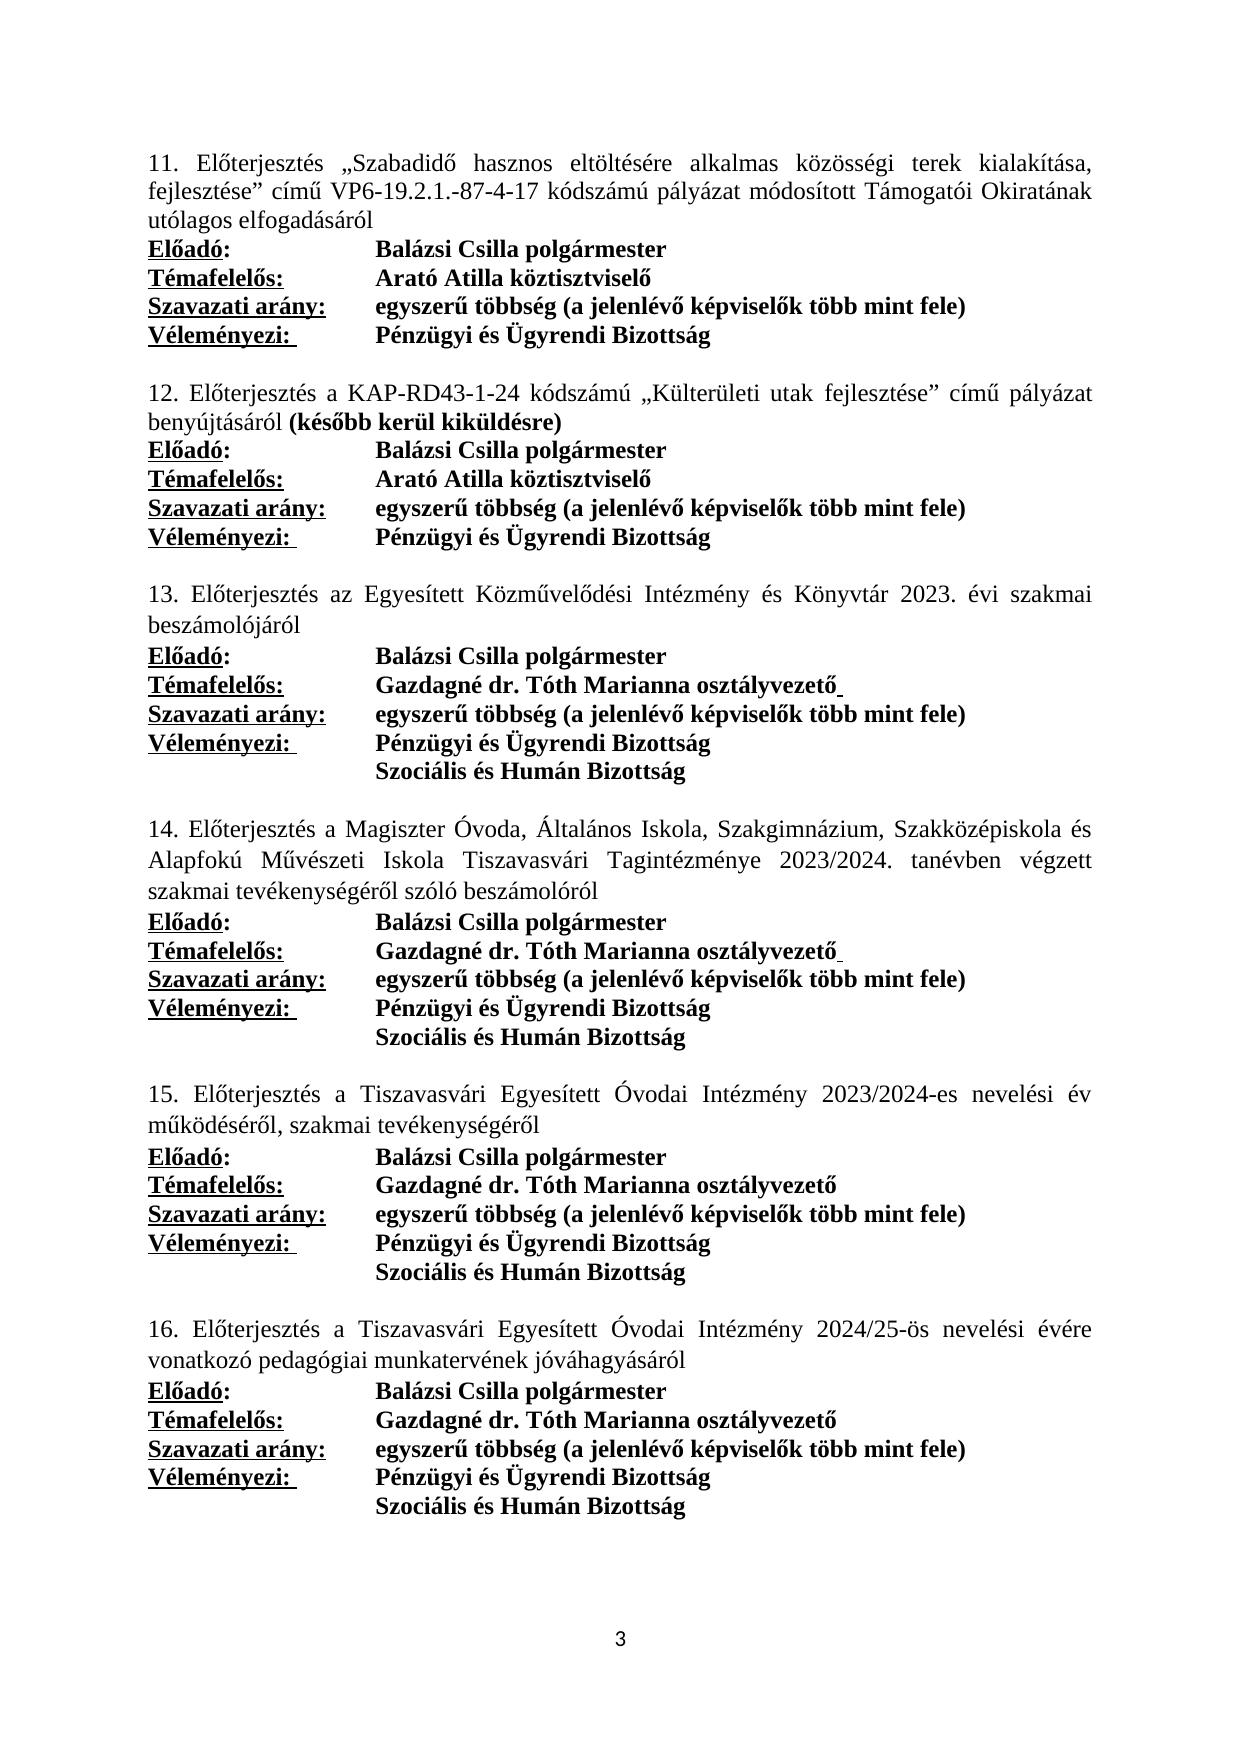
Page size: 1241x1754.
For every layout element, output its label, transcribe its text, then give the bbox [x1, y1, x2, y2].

text Véleményezi: Pénzügyi és Ügyrendi Bizottság [148, 1228, 1093, 1257]
text 15. Előterjesztés a Tiszavasvári Egyesített Óvodai Intézmény 2023/2024-es nevelési év működéséről, szakmai tevékenységéről [148, 1079, 1093, 1139]
text Témafelelős: Gazdagné dr. Tóth Marianna osztályvezető [148, 1170, 1093, 1199]
text Véleményezi: Pénzügyi és Ügyrendi Bizottság [148, 320, 1093, 349]
text Előadó: Balázsi Csilla polgármester [148, 1142, 1093, 1170]
text Véleményezi: Pénzügyi és Ügyrendi Bizottság [148, 522, 1093, 551]
text Szociális és Humán Bizottság [295, 1022, 1093, 1051]
text Előadó: Balázsi Csilla polgármester [148, 436, 1093, 464]
text Előadó: Balázsi Csilla polgármester [148, 234, 1093, 263]
text Szavazati arány: egyszerű többség (a jelenlévő képviselők több mint fele) [148, 493, 1093, 522]
text Szavazati arány: egyszerű többség (a jelenlévő képviselők több mint fele) [148, 1199, 1093, 1228]
text Témafelelős: Gazdagné dr. Tóth Marianna osztályvezető [148, 670, 1093, 699]
text Véleményezi: Pénzügyi és Ügyrendi Bizottság [148, 993, 1093, 1022]
text Szociális és Humán Bizottság [295, 1257, 1093, 1285]
text Témafelelős: Arató Atilla köztisztviselő [148, 263, 1093, 291]
text 13. Előterjesztés az Egyesített Közművelődési Intézmény és Könyvtár 2023. évi szakmai beszámolójáról [148, 579, 1093, 639]
text Előadó: Balázsi Csilla polgármester [148, 641, 1093, 670]
text 12. Előterjesztés a KAP-RD43-1-24 kódszámú „Külterületi utak fejlesztése” című pályázat benyújtásáról (később kerül kiküldésre) [148, 378, 1093, 436]
text 14. Előterjesztés a Magiszter Óvoda, Általános Iskola, Szakgimnázium, Szakközépiskola és Alapfokú Művészeti Iskola Tiszavasvári Tagintézménye 2023/2024. tanévben végzett szakmai tevékenységéről szóló beszámolóról [148, 814, 1093, 905]
text Szociális és Humán Bizottság [295, 756, 1093, 785]
text Szavazati arány: egyszerű többség (a jelenlévő képviselők több mint fele) [148, 964, 1093, 993]
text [148, 1405, 1093, 1434]
text 11. Előterjesztés „Szabadidő hasznos eltöltésére alkalmas közösségi terek kialakítása, fejlesztése” című VP6-19.2.1.-87-4-17 kódszámú pályázat módosított Támogatói Okiratának utólagos elfogadásáról [148, 148, 1093, 234]
text Véleményezi: Pénzügyi és Ügyrendi Bizottság [148, 1462, 1093, 1491]
text Szavazati arány: egyszerű többség (a jelenlévő képviselők több mint fele) [148, 291, 1093, 320]
text Szavazati arány: egyszerű többség (a jelenlévő képviselők több mint fele) [148, 1434, 1093, 1462]
text Témafelelős: Arató Atilla köztisztviselő [148, 464, 1093, 493]
text 16. Előterjesztés a Tiszavasvári Egyesített Óvodai Intézmény 2024/25-ös nevelési évére vonatkozó pedagógiai munkatervének jóváhagyásáról [148, 1314, 1093, 1374]
text Szociális és Humán Bizottság [295, 1491, 1093, 1520]
text Témafelelős: Gazdagné dr. Tóth Marianna osztályvezető [148, 936, 1093, 964]
text Előadó: Balázsi Csilla polgármester [148, 907, 1093, 936]
text Előadó: Balázsi Csilla polgármester [148, 1376, 1093, 1405]
text Szavazati arány: egyszerű többség (a jelenlévő képviselők több mint fele) [148, 699, 1093, 728]
text Véleményezi: Pénzügyi és Ügyrendi Bizottság [148, 728, 1093, 756]
